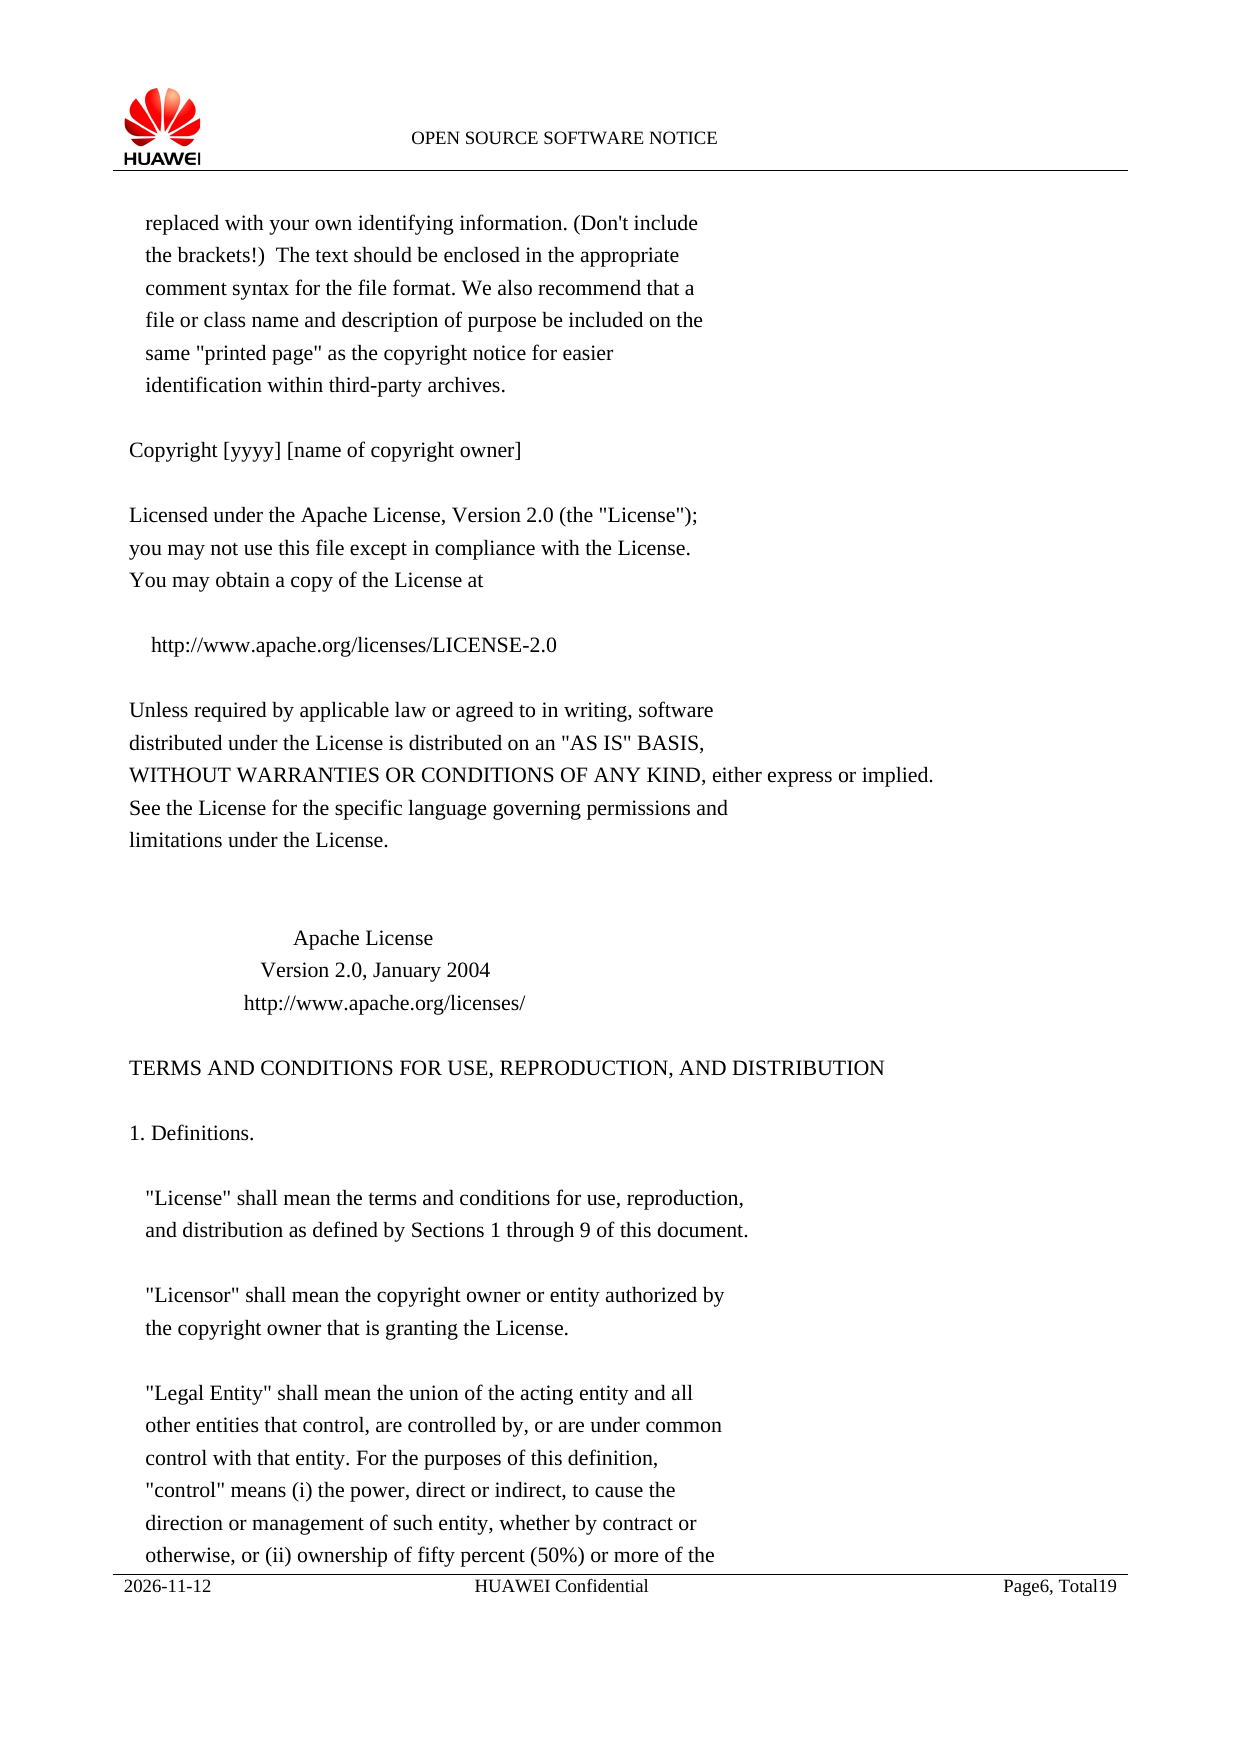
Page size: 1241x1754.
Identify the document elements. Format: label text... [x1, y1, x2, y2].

picture [124, 88, 201, 165]
